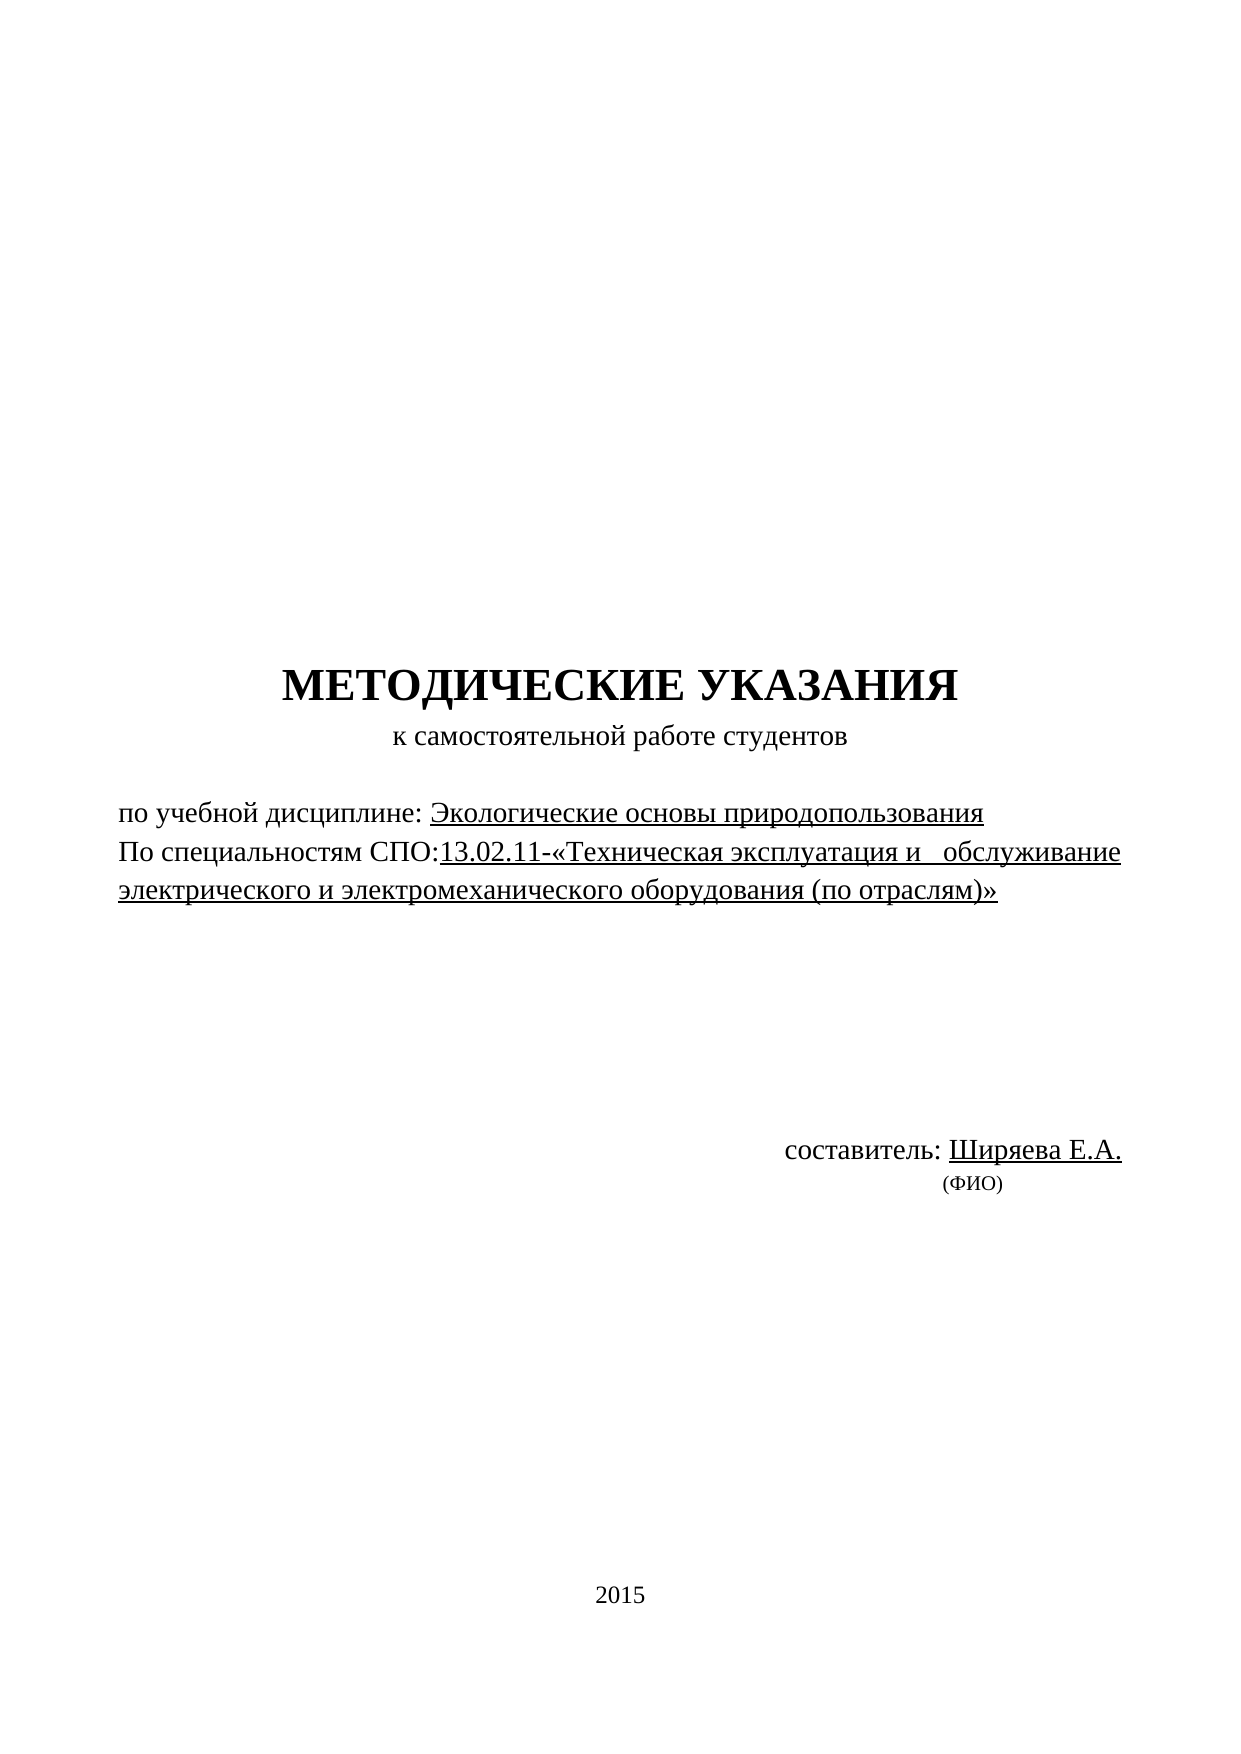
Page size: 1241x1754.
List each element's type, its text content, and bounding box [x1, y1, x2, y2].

text По специальностям СПО:13.02.11-«Техническая эксплуатация и обслуживание электрического и электромеханического оборудования (по отраслям)» [118, 834, 1122, 906]
text по учебной дисциплине: Экологические основы природопользования [118, 795, 1122, 829]
text составитель: Ширяева Е.А. [118, 1132, 1122, 1166]
text к самостоятельной работе студентов [118, 718, 1122, 752]
text 2015 [118, 1580, 1122, 1608]
text (ФИО) [118, 1171, 1122, 1195]
text МЕТОДИЧЕСКИЕ УКАЗАНИЯ [118, 658, 1122, 710]
